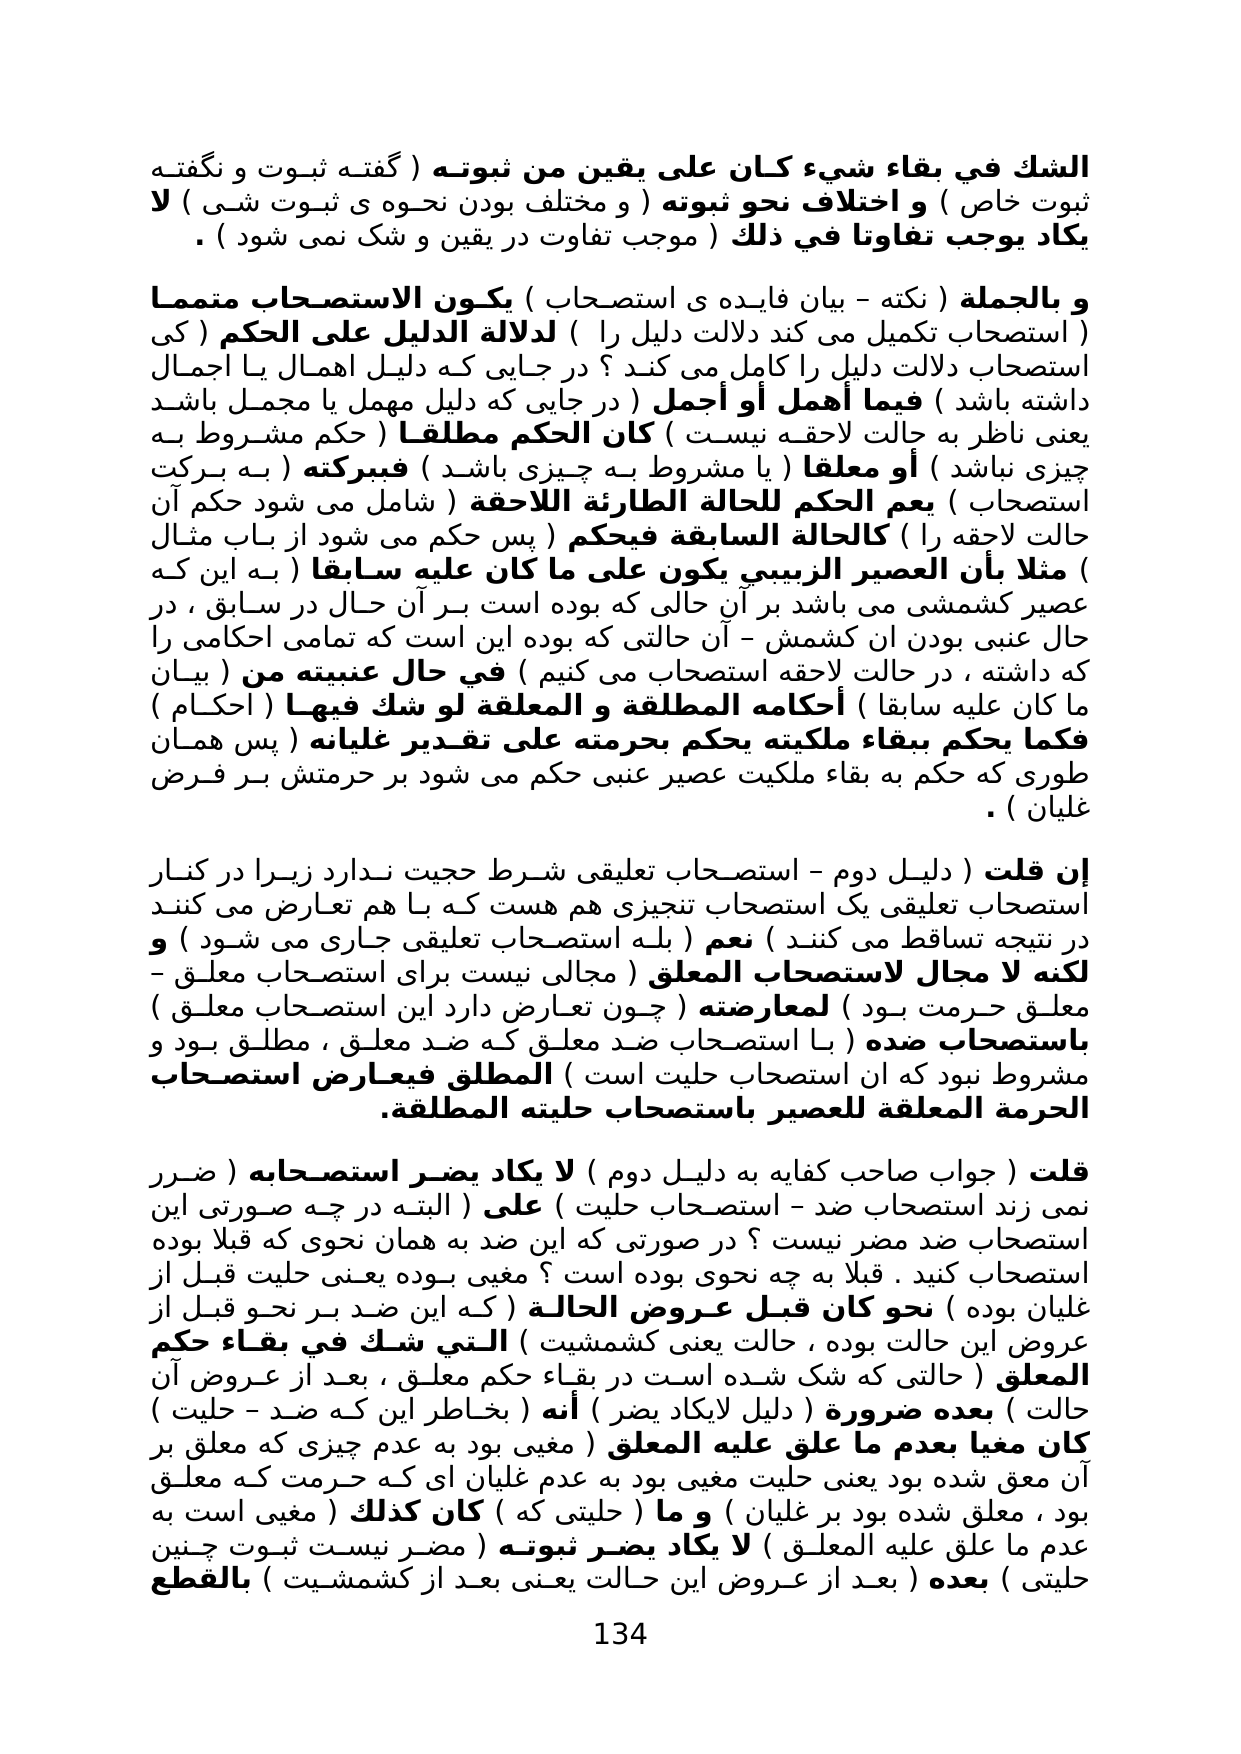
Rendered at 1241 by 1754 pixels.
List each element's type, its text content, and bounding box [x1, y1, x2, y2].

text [150, 150, 1090, 761]
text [150, 1363, 1090, 1533]
text و بالجملة ( نکته – بیان فایده ی استصحاب ) يكون الاستصحاب متمما ( استصحاب تکمیل می کند دلالت دلیل را ) لدلالة الدليل على الحكم ( کی استصحاب دلالت دلیل را کامل می کند ؟ در جایی که دلیل اهمال یا اجمال داشته باشد ) فيما أهمل أو أجمل ( در جایی که دلیل مهمل یا مجمل باشد یعنی ناظر به حالت لاحقه نیست ) كان الحكم مطلقا ( حکم مشروط به چیزی نباشد ) أو معلقا ( یا مشروط به چیزی باشد ) فببركته ( به برکت استصحاب ) يعم الحكم للحالة الطارئة اللاحقة ( شامل می شود حکم آن حالت لاحقه را ) كالحالة السابقة فيحكم ( پس حکم می شود از باب مثال ) مثلا بأن العصير الزبيبي يكون على ما كان عليه سابقا ( به این که عصیر کشمشی می باشد بر آن حالی که بوده است بر آن حال در سابق ، در حال عنبی بودن ان کشمش – آن حالتی که بوده این است که تمامی احکامی را که داشته ، در حالت لاحقه استصحاب می کنیم ) في حال عنبيته من ( بیان ما کان علیه سابقا ) أحكامه المطلقة و المعلقة لو شك فيها ( احکام ) فكما يحكم ببقاء ملكيته يحكم بحرمته على تقدير غليانه ( پس همان طوری که حکم به بقاء ملکیت عصیر عنبی حکم می شود بر حرمتش بر فرض غلیان ) . [150, 790, 1090, 1334]
